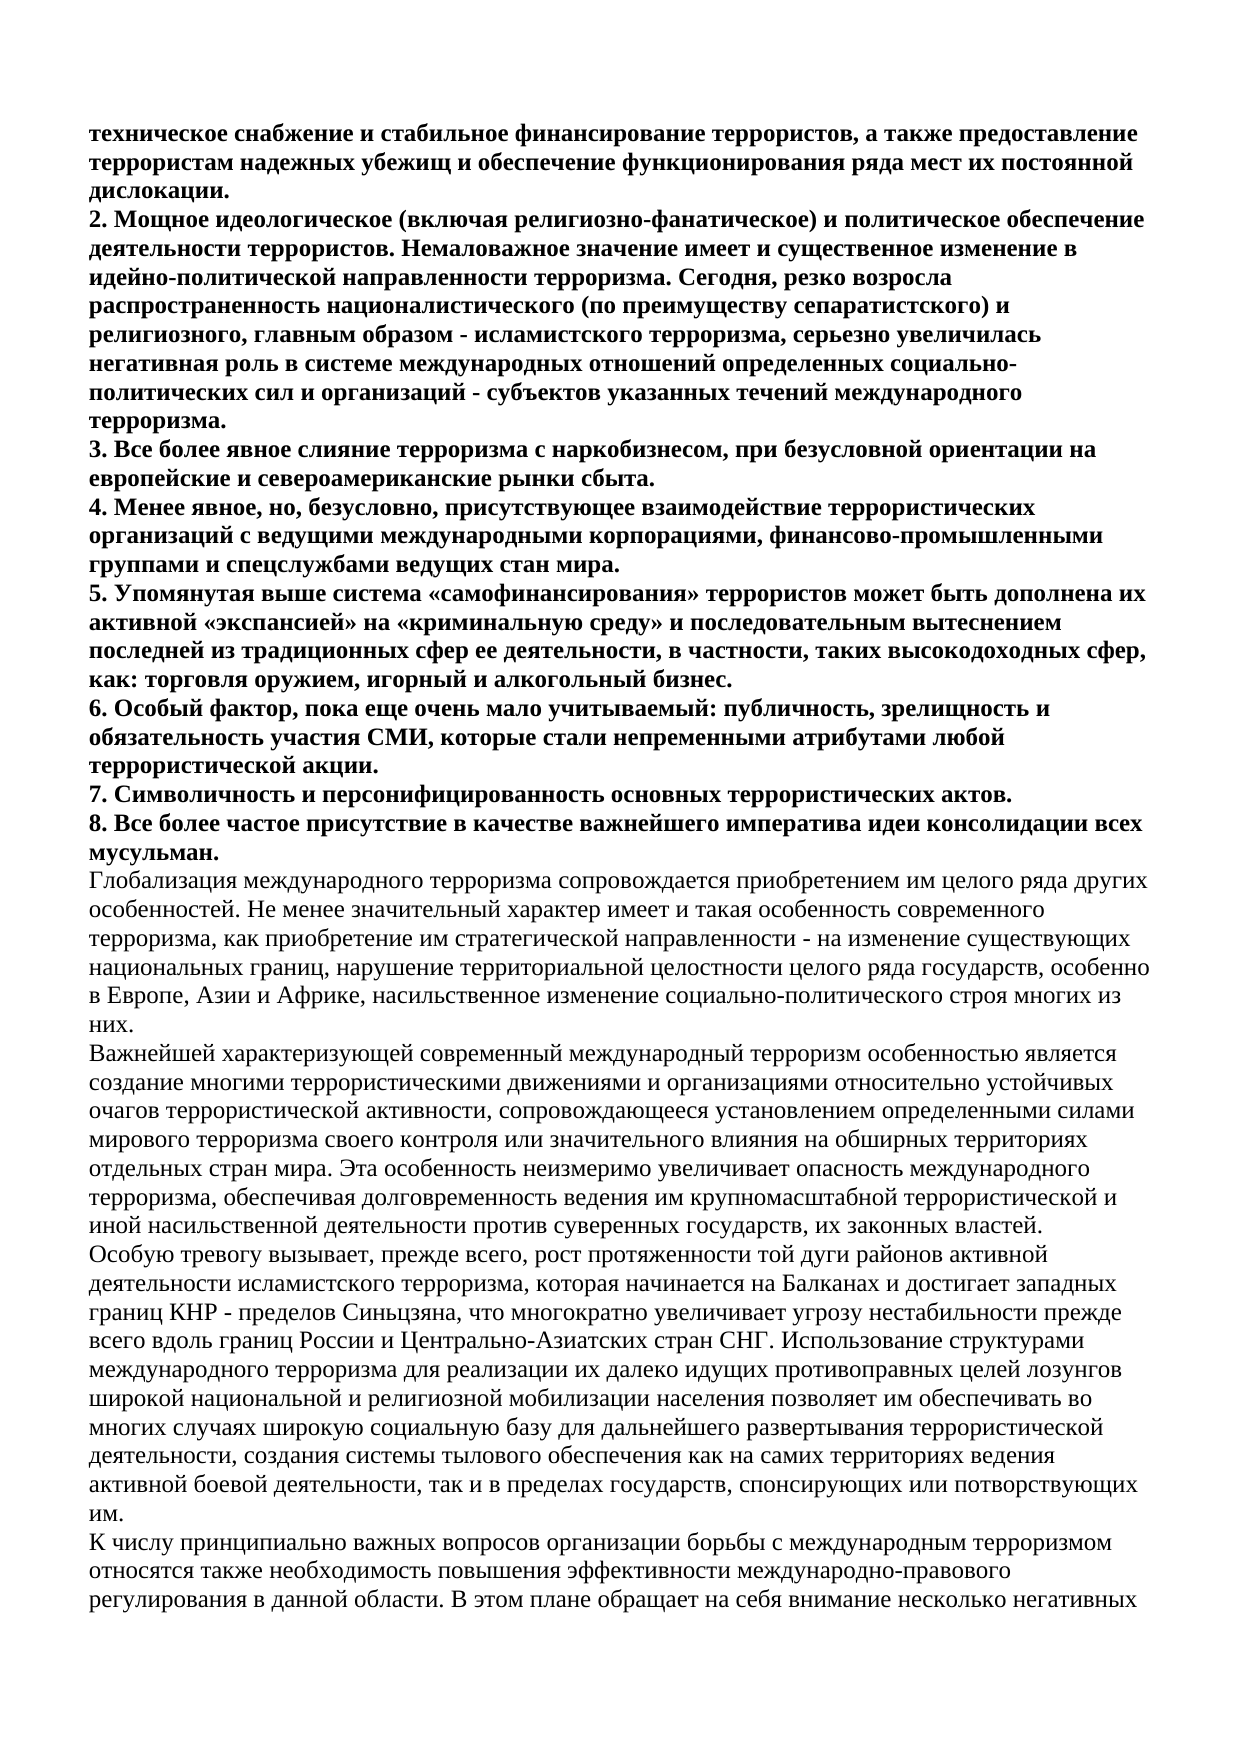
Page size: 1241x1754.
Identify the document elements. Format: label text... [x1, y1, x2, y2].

text 6. Особый фактор, пока еще очень мало учитываемый: публичность, зрелищность и обязательность участия СМИ, которые стали непременными атрибутами любой террористической акции. [89, 693, 1152, 779]
text 8. Все более частое присутствие в качестве важнейшего императива идеи консолидации всех мусульман. [89, 808, 1152, 866]
text Глобализация международного терроризма сопровождается приобретением им целого ряда других особенностей. Не менее значительный характер имеет и такая особенность современного терроризма, как приобретение им стратегической направленности - на изменение существующих национальных границ, нарушение территориальной целостности целого ряда государств, особенно в Европе, Азии и Африке, насильственное изменение социально-политического строя многих из них. [89, 866, 1152, 1038]
text Особую тревогу вызывает, прежде всего, рост протяженности той дуги районов активной деятельности исламистского терроризма, которая начинается на Балканах и достигает западных границ КНР - пределов Синьцзяна, что многократно увеличивает угрозу нестабильности прежде всего вдоль границ России и Центрально-Азиатских стран СНГ. Использование структурами международного терроризма для реализации их далеко идущих противоправных целей лозунгов широкой национальной и религиозной мобилизации населения позволяет им обеспечивать во многих случаях широкую социальную базу для дальнейшего развертывания террористической деятельности, создания системы тылового обеспечения как на самих территориях ведения активной боевой деятельности, так и в пределах государств, спонсирующих или потворствующих им. [89, 1239, 1152, 1527]
text 4. Менее явное, но, безусловно, присутствующее взаимодействие террористических организаций с ведущими международными корпорациями, финансово-промышленными группами и спецслужбами ведущих стан мира. [89, 492, 1152, 578]
text Важнейшей характеризующей современный международный терроризм особенностью является создание многими террористическими движениями и организациями относительно устойчивых очагов террористической активности, сопровождающееся установлением определенными силами мирового терроризма своего контроля или значительного влияния на обширных территориях отдельных стран мира. Эта особенность неизмеримо увеличивает опасность международного терроризма, обеспечивая долговременность ведения им крупномасштабной террористической и иной насильственной деятельности против суверенных государств, их законных властей. [89, 1038, 1152, 1239]
text 5. Упомянутая выше система «самофинансирования» террористов может быть дополнена их активной «экспансией» на «криминальную среду» и последовательным вытеснением последней из традиционных сфер ее деятельности, в частности, таких высокодоходных сфер, как: торговля оружием, игорный и алкогольный бизнес. [89, 578, 1152, 693]
text 7. Символичность и персонифицированность основных террористических актов. [89, 779, 1152, 808]
text 3. Все более явное слияние терроризма с наркобизнесом, при безусловной ориентации на европейские и североамериканские рынки сбыта. [89, 434, 1152, 492]
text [89, 118, 1152, 204]
text 2. Мощное идеологическое (включая религиозно-фанатическое) и политическое обеспечение деятельности террористов. Немаловажное значение имеет и существенное изменение в идейно-политической направленности терроризма. Сегодня, резко возросла распространенность националистического (по преимуществу сепаратистского) и религиозного, главным образом - исламистского терроризма, серьезно увеличилась негативная роль в системе международных отношений определенных социально-политических сил и организаций - субъектов указанных течений международного терроризма. [89, 204, 1152, 434]
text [89, 1527, 1152, 1613]
